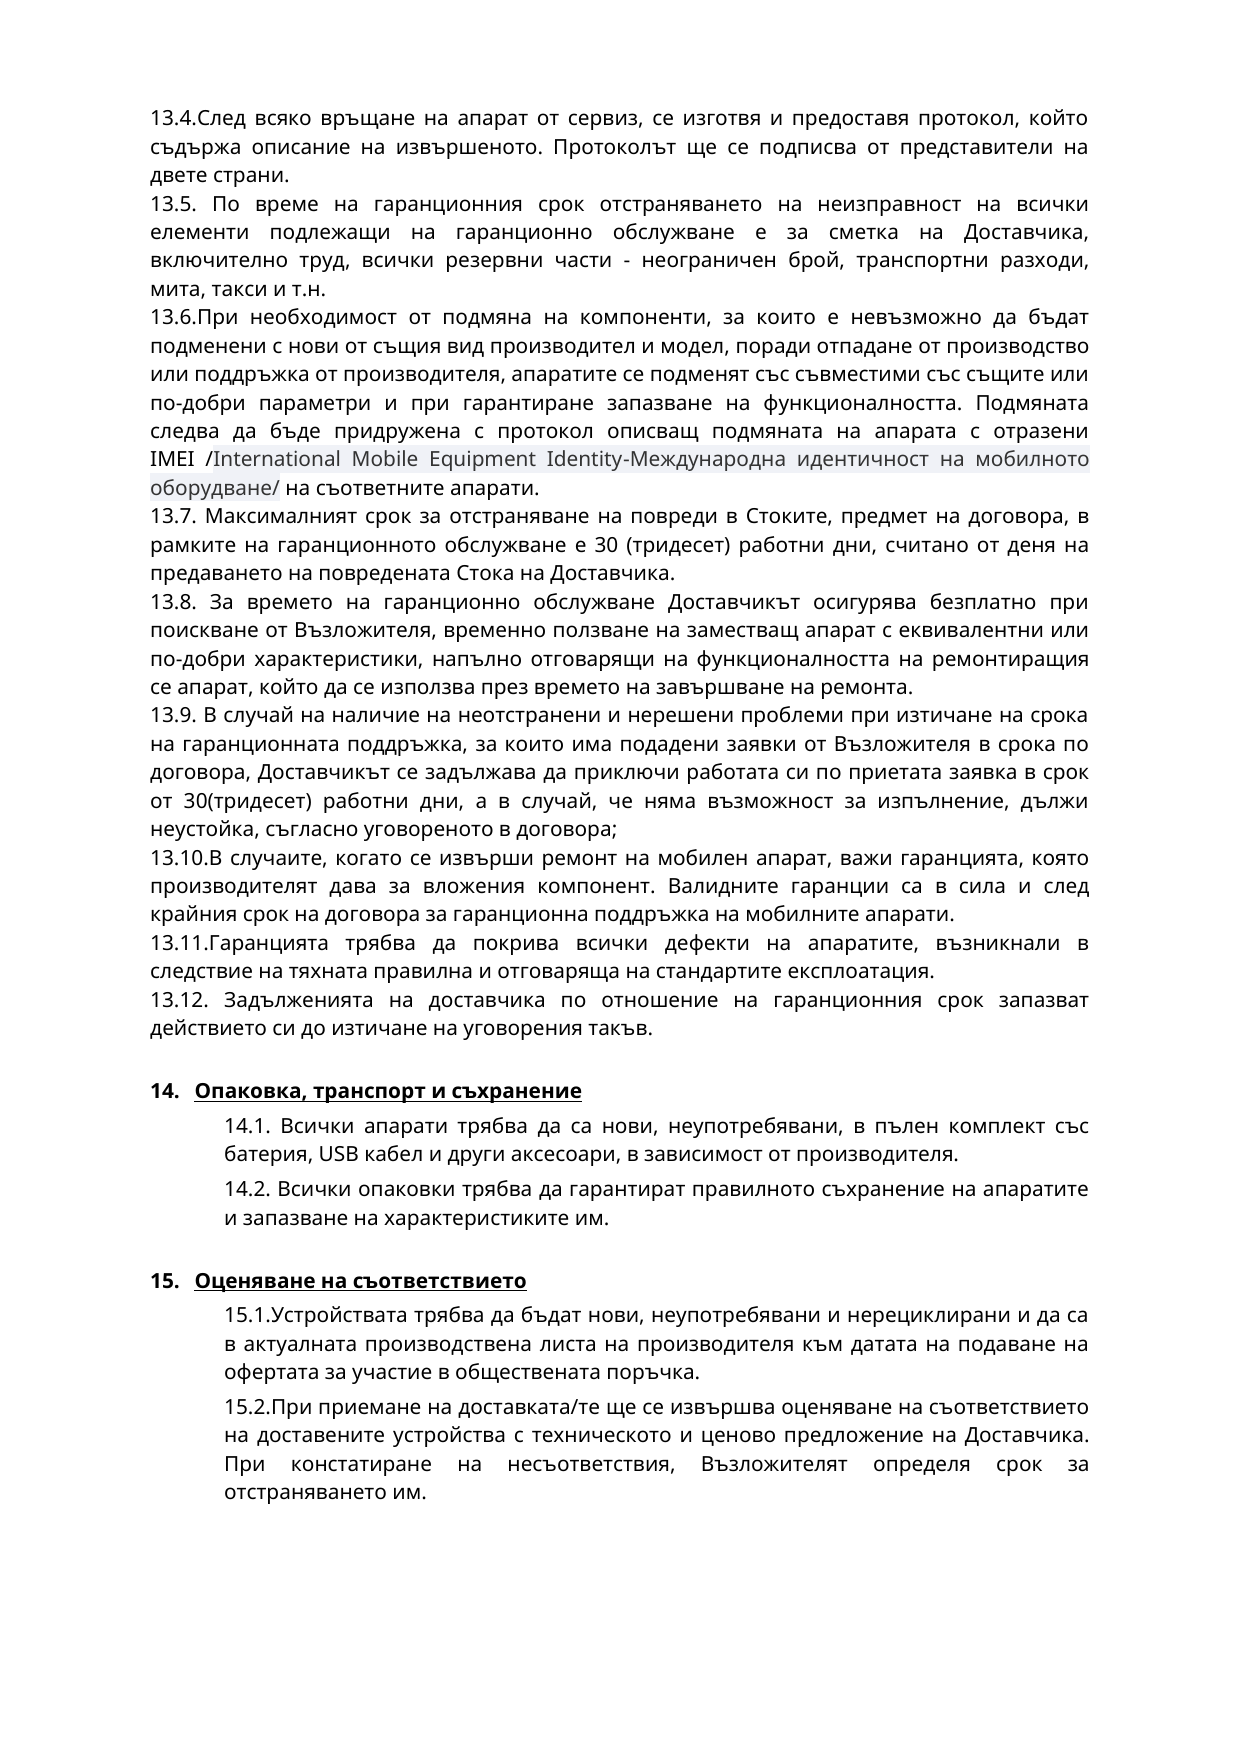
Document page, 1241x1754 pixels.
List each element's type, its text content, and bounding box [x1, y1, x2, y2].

text 13.6.При необходимост от подмяна на компоненти, за които е невъзможно да бъдат подменени с нови от същия вид производител и модел, поради отпадане от производство или поддръжка от производителя, апаратите се подменят със съвместими със същите или по-добри параметри и при гарантиране запазване на функционалността. Подмяната следва дa бъде придружена с протокол описващ подмяната на апарата с отразени IMEI /International Mobile Equipment Identity-Международна идентичност на мобилното оборудване/ на съответните апарати. [150, 302, 1090, 473]
list 14.2. Всички опаковки трябва да гарантират правилното съхранение на апаратите и запазване на характеристиките им. [224, 1174, 1090, 1231]
text 13.5. По време на гаранционния срок отстраняването на неизправност на всички елементи подлежащи на гаранционно обслужване е за сметка на Доставчика, включително труд, всички резервни части - неограничен брой, транспортни разходи, мита, такси и т.н. [150, 189, 1090, 302]
text 13.11.Гаранцията трябва да покрива всички дефекти на апаратите, възникнали в следствие на тяхната правилна и отговаряща на стандартите експлоатация. [150, 928, 1090, 985]
text 14.1. Всички апарати трябва да са нови, неупотребявани, в пълен комплект със батерия, USB кабел и други аксесоари, в зависимост от производителя. [224, 1111, 1090, 1168]
text 13.7. Максималният срок за отстраняване на повреди в Стоките, предмет на договора, в рамките на гаранционното обслужване е 30 (тридесет) работни дни, считано от деня на предаването на повредената Стока на Доставчика. [150, 501, 1090, 587]
text 15.1.Устройствата трябва да бъдат нови, неупотребявани и нерециклирани и да са в актуалната производствена листа на производителя към датата на подаване на офертата за участие в обществената поръчка. [224, 1301, 1090, 1386]
list 15.2.При приемане на доставката/те ще се извършва оценяване на съответствието на доставените устройства с техническото и ценово предложение на Доставчика. При констатиране на несъответствия, Възложителят определя срок за отстраняването им. [224, 1392, 1090, 1506]
text 13.12. Задълженията на доставчика по отношение на гаранционния срок запазват действието си до изтичане на уговорения такъв. [150, 985, 1090, 1042]
list Опаковка, транспорт и съхранение [150, 1076, 1090, 1105]
text 13.4.След всяко връщане на апарат от сервиз, се изготвя и предоставя протокол, който съдържа описание на извършеното. Протоколът ще се подписва от представители на двете страни. [150, 103, 1090, 189]
text 13.10.В случаите, когато се извърши ремонт на мобилен апарат, важи гаранцията, която производителят дава за вложения компонент. Валидните гаранции са в сила и след крайния срок на договора за гаранционна поддръжка на мобилните апарати. [150, 843, 1090, 928]
text 13.8. За времето на гаранционно обслужване Доставчикът осигурява безплатно при поискване от Възложителя, временно ползване на заместващ апарат с еквивалентни или по-добри характеристики, напълно отговарящи на функционалността на ремонтиращия се апарат, който да се използва през времето на завършване на ремонта. [150, 587, 1090, 701]
text 13.9. В случай на наличие на неотстранени и нерешени проблеми при изтичане на срока на гаранционната поддръжка, за които има подадени заявки от Възложителя в срока по договора, Доставчикът се задължава да приключи работата си по приетата заявка в срок от 30(тридесет) работни дни, а в случай, че няма възможност за изпълнение, дължи неустойка, съгласно уговореното в договора; [150, 701, 1090, 843]
list Оценяване на съответствието [150, 1266, 1090, 1294]
